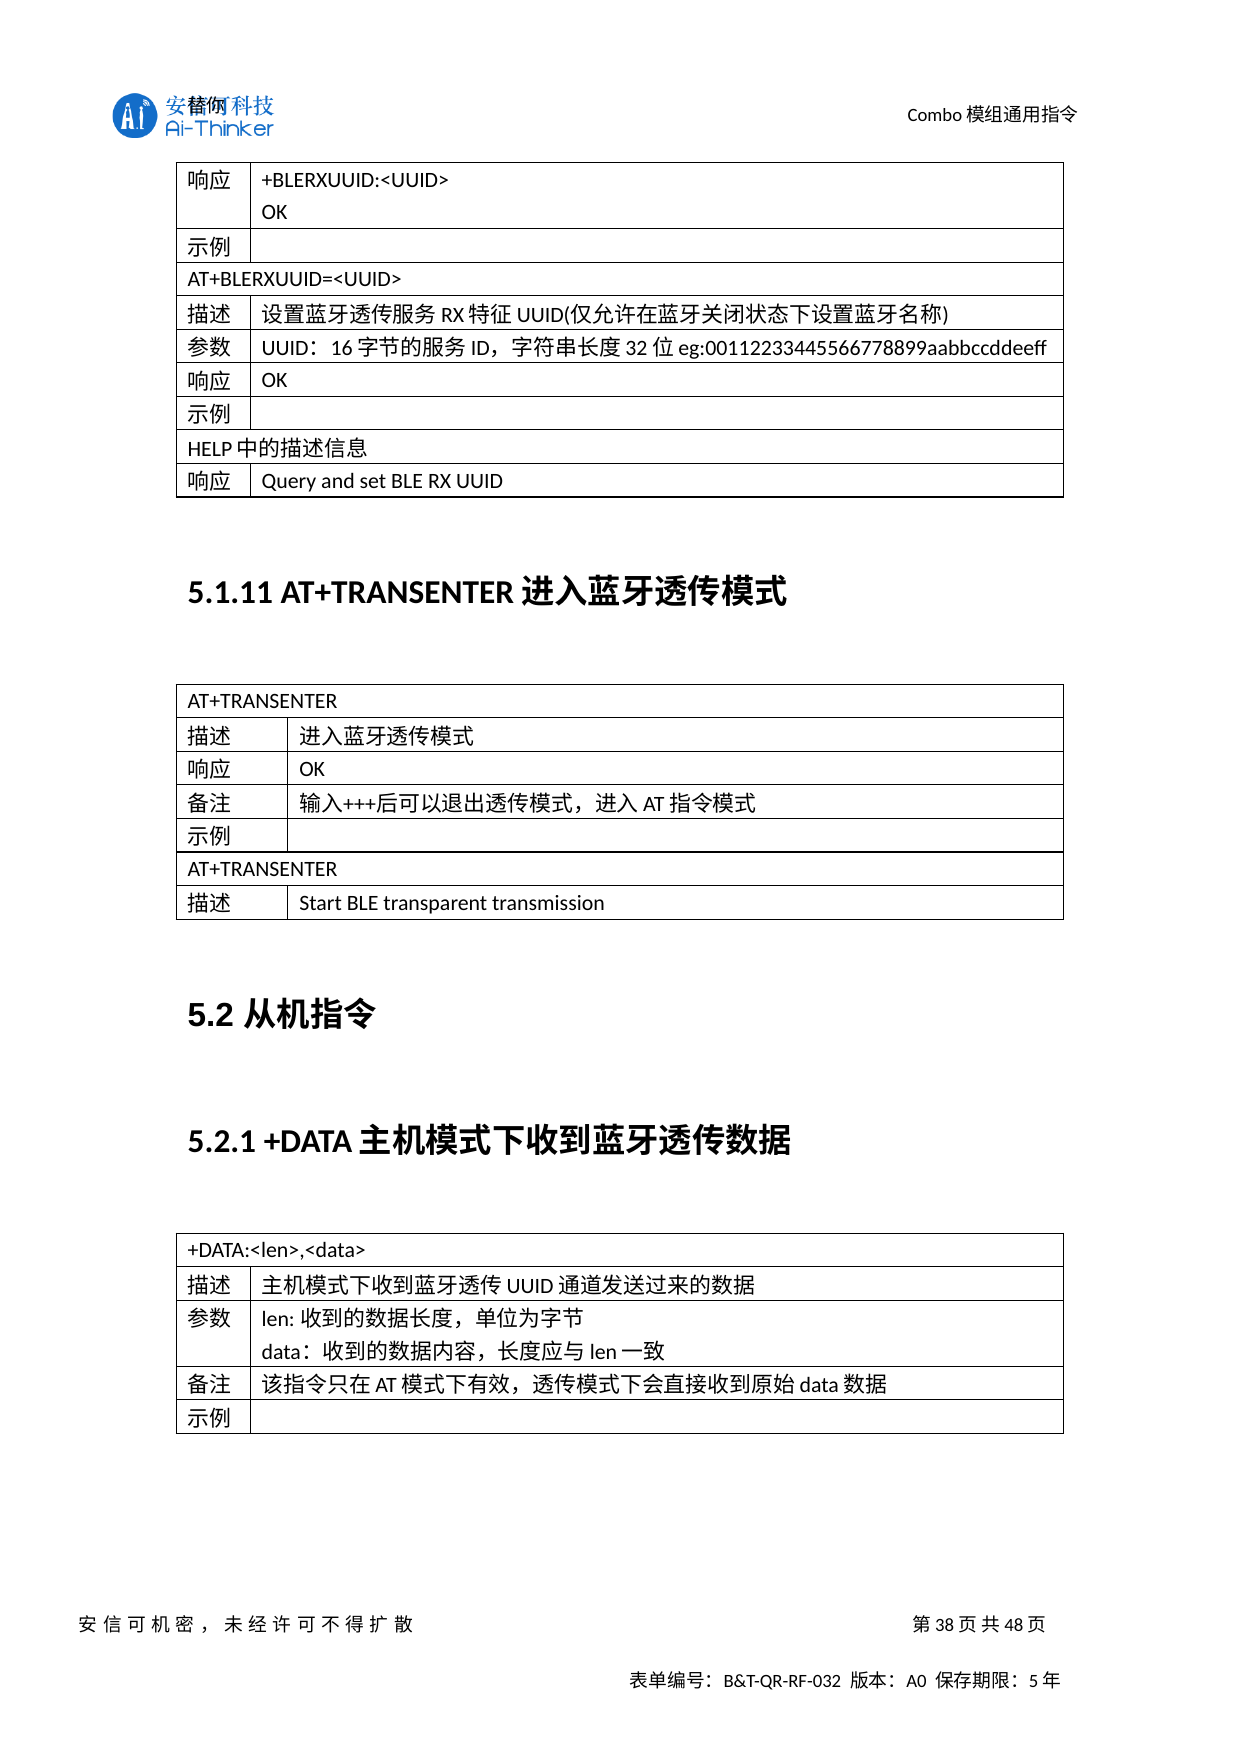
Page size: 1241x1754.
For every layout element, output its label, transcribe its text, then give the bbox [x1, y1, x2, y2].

table_cell 设置蓝牙透传服务RX特征UUID(仅允许在蓝牙关闭状态下设置蓝牙名称) [251, 296, 1063, 329]
table_cell HELP中的描述信息 [177, 430, 1063, 463]
table_cell 主机模式下收到蓝牙透传UUID通道发送过来的数据 [251, 1267, 1063, 1300]
table_cell Start BLE transparent transmission [288, 886, 1063, 918]
subtitle +DATA主机模式下收到蓝牙透传数据 [187, 1106, 1053, 1171]
table_cell 响应 [177, 163, 250, 228]
table_cell 进入蓝牙透传模式 [288, 718, 1063, 751]
table_cell [251, 229, 1063, 262]
subtitle AT+TRANSENTER进入蓝牙透传模式 [187, 557, 1053, 622]
table_cell AT+TRANSENTER [177, 853, 1063, 885]
table_cell 该指令只在AT模式下有效，透传模式下会直接收到原始data数据 [251, 1367, 1063, 1399]
table_cell 备注 [177, 785, 287, 818]
table_cell 示例 [177, 1400, 250, 1433]
table_cell 响应 [177, 752, 287, 784]
table_cell [251, 1400, 1063, 1433]
table_cell [251, 397, 1063, 429]
table_cell 备注 [177, 1367, 250, 1399]
picture [112, 93, 316, 138]
table_cell 示例 [177, 819, 287, 851]
table_cell [288, 819, 1063, 851]
table_cell 参数 [177, 1301, 250, 1366]
table_cell 输入+++后可以退出透传模式，进入AT指令模式 [288, 785, 1063, 818]
table_cell Query and set BLE RX UUID [251, 464, 1063, 496]
table_cell AT+BLERXUUID=<UUID> [177, 263, 1063, 295]
table_cell 描述 [177, 296, 250, 329]
table_cell UUID：16字节的服务ID，字符串长度32位eg:00112233445566778899aabbccddeeff [251, 330, 1063, 362]
table_cell 描述 [177, 1267, 250, 1300]
table_cell 描述 [177, 718, 287, 751]
table_cell 示例 [177, 229, 250, 262]
table_cell +BLERXUUID:<UUID> OK [251, 163, 1063, 228]
table_header AT+TRANSENTER [177, 685, 1063, 717]
table_cell 描述 [177, 886, 287, 918]
table_cell OK [288, 752, 1063, 784]
table_header +DATA:<len>,<data> [177, 1234, 1063, 1266]
table_cell 示例 [177, 397, 250, 429]
table_cell 参数 [177, 330, 250, 362]
table_cell 响应 [177, 464, 250, 496]
subtitle 从机指令 [187, 979, 1053, 1044]
table_cell OK [251, 363, 1063, 396]
table_cell 响应 [177, 363, 250, 396]
table_cell len: 收到的数据长度，单位为字节 data：收到的数据内容，长度应与len一致 [251, 1301, 1063, 1366]
